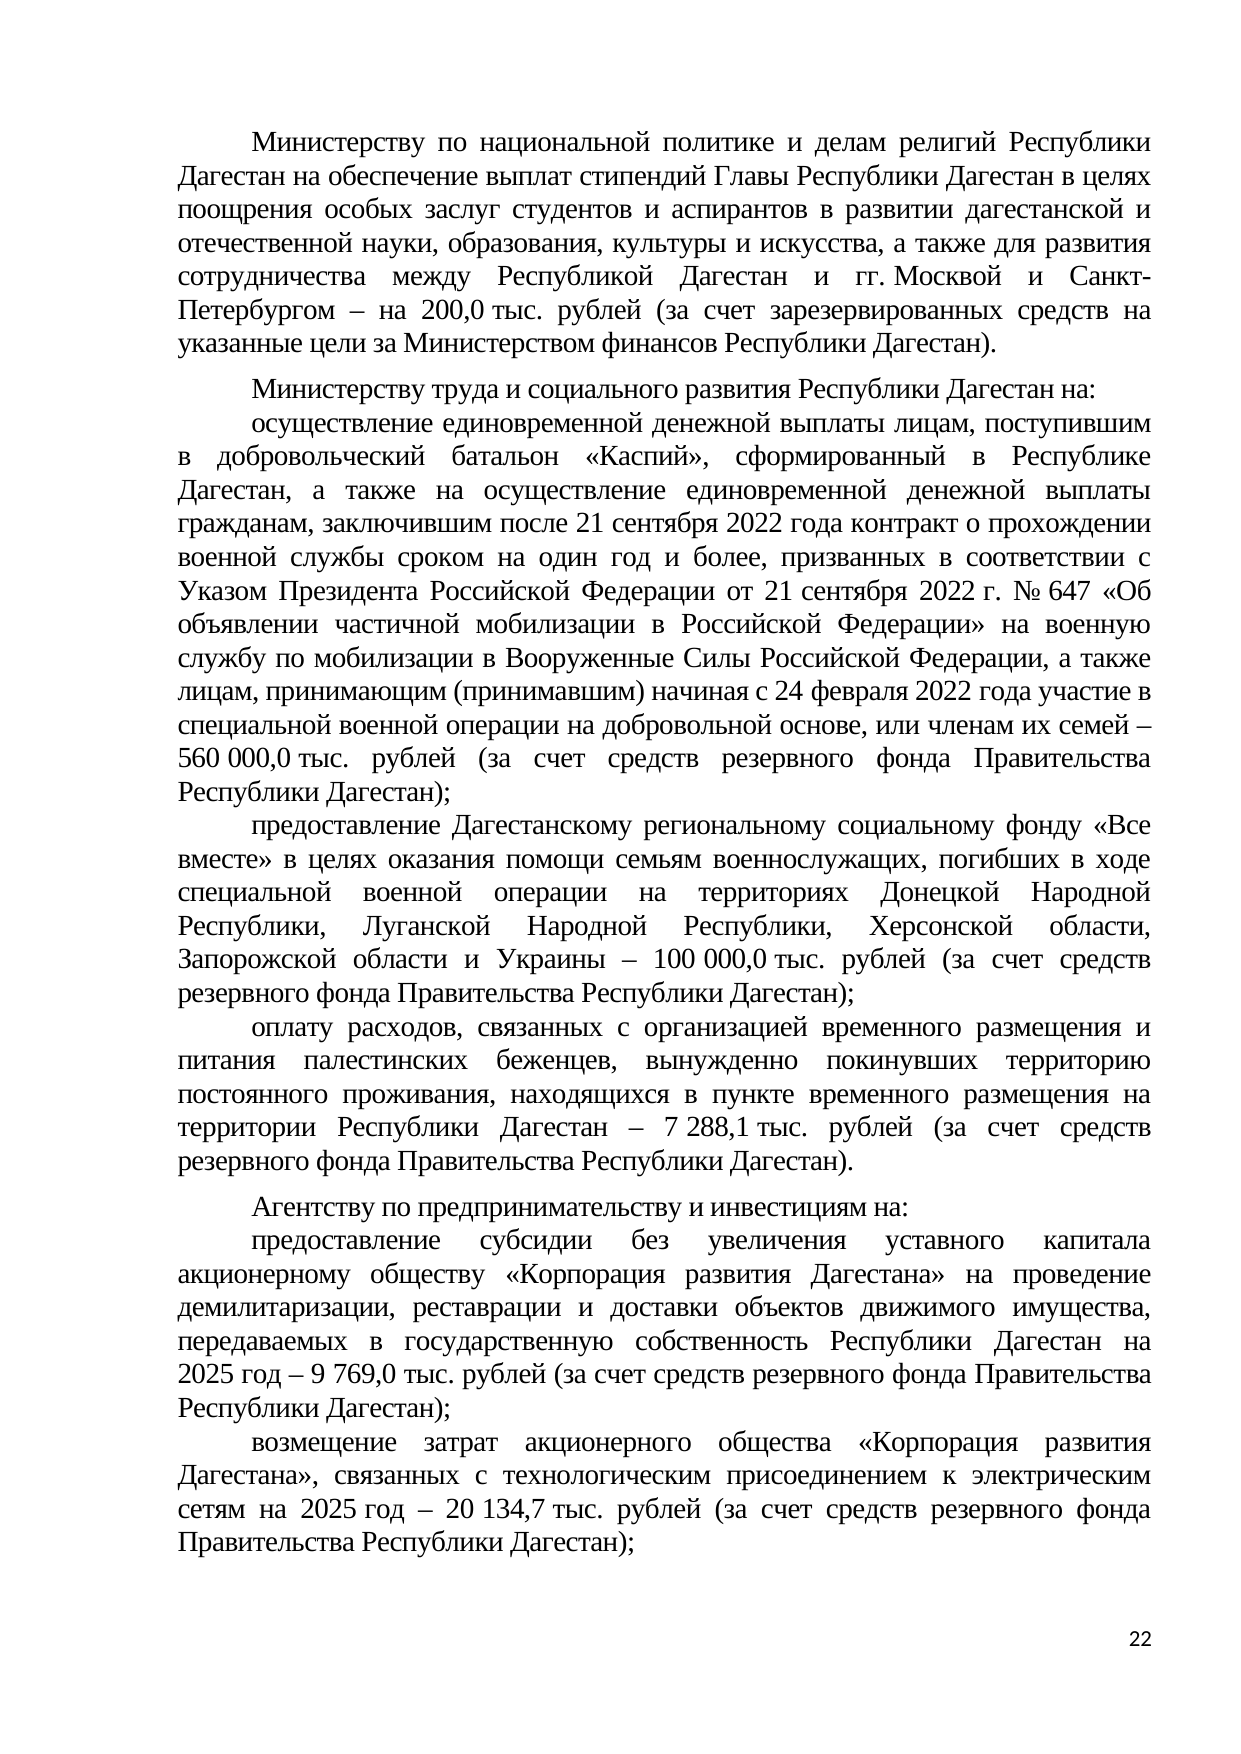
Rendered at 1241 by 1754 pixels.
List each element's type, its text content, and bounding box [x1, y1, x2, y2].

text предоставление субсидии без увеличения уставного капитала акционерному обществу «Корпорация развития Дагестана» на проведение демилитаризации, реставрации и доставки объектов движимого имущества, передаваемых в государственную собственность Республики Дагестан на 2025 год – 9 769,0 тыс. рублей (за счет средств резервного фонда Правительства Республики Дагестан); [177, 1222, 1152, 1424]
text Министерству труда и социального развития Республики Дагестан на: [177, 371, 1152, 405]
text оплату расходов, связанных с организацией временного размещения и питания палестинских беженцев, вынужденно покинувших территорию постоянного проживания, находящихся в пункте временного размещения на территории Республики Дагестан – 7 288,1 тыс. рублей (за счет средств резервного фонда Правительства Республики Дагестан). [177, 1009, 1152, 1176]
text Министерству по национальной политике и делам религий Республики Дагестан на обеспечение выплат стипендий Главы Республики Дагестан в целях поощрения особых заслуг студентов и аспирантов в развитии дагестанской и отечественной науки, образования, культуры и искусства, а также для развития сотрудничества между Республикой Дагестан и гг. Москвой и Санкт-Петербургом – на 200,0 тыс. рублей (за счет зарезервированных средств на указанные цели за Министерством финансов Республики Дагестан). [177, 124, 1152, 359]
text осуществление единовременной денежной выплаты лицам, поступившим в добровольческий батальон «Каспий», сформированный в Республике Дагестан, а также на осуществление единовременной денежной выплаты гражданам, заключившим после 21 сентября 2022 года контракт о прохождении военной службы сроком на один год и более, призванных в соответствии с Указом Президента Российской Федерации от 21 сентября 2022 г. № 647 «Об объявлении частичной мобилизации в Российской Федерации» на военную службу по мобилизации в Вооруженные Силы Российской Федерации, а также лицам, принимающим (принимавшим) начиная с 24 февраля 2022 года участие в специальной военной операции на добровольной основе, или членам их семей – 560 000,0 тыс. рублей (за счет средств резервного фонда Правительства Республики Дагестан); [177, 405, 1152, 807]
text Агентству по предпринимательству и инвестициям на: [177, 1189, 1152, 1222]
text возмещение затрат акционерного общества «Корпорация развития Дагестана», связанных с технологическим присоединением к электрическим сетям на 2025 год – 20 134,7 тыс. рублей (за счет средств резервного фонда Правительства Республики Дагестан); [177, 1424, 1152, 1558]
text предоставление Дагестанскому региональному социальному фонду «Все вместе» в целях оказания помощи семьям военнослужащих, погибших в ходе специальной военной операции на территориях Донецкой Народной Республики, Луганской Народной Республики, Херсонской области, Запорожской области и Украины – 100 000,0 тыс. рублей (за счет средств резервного фонда Правительства Республики Дагестан); [177, 807, 1152, 1009]
